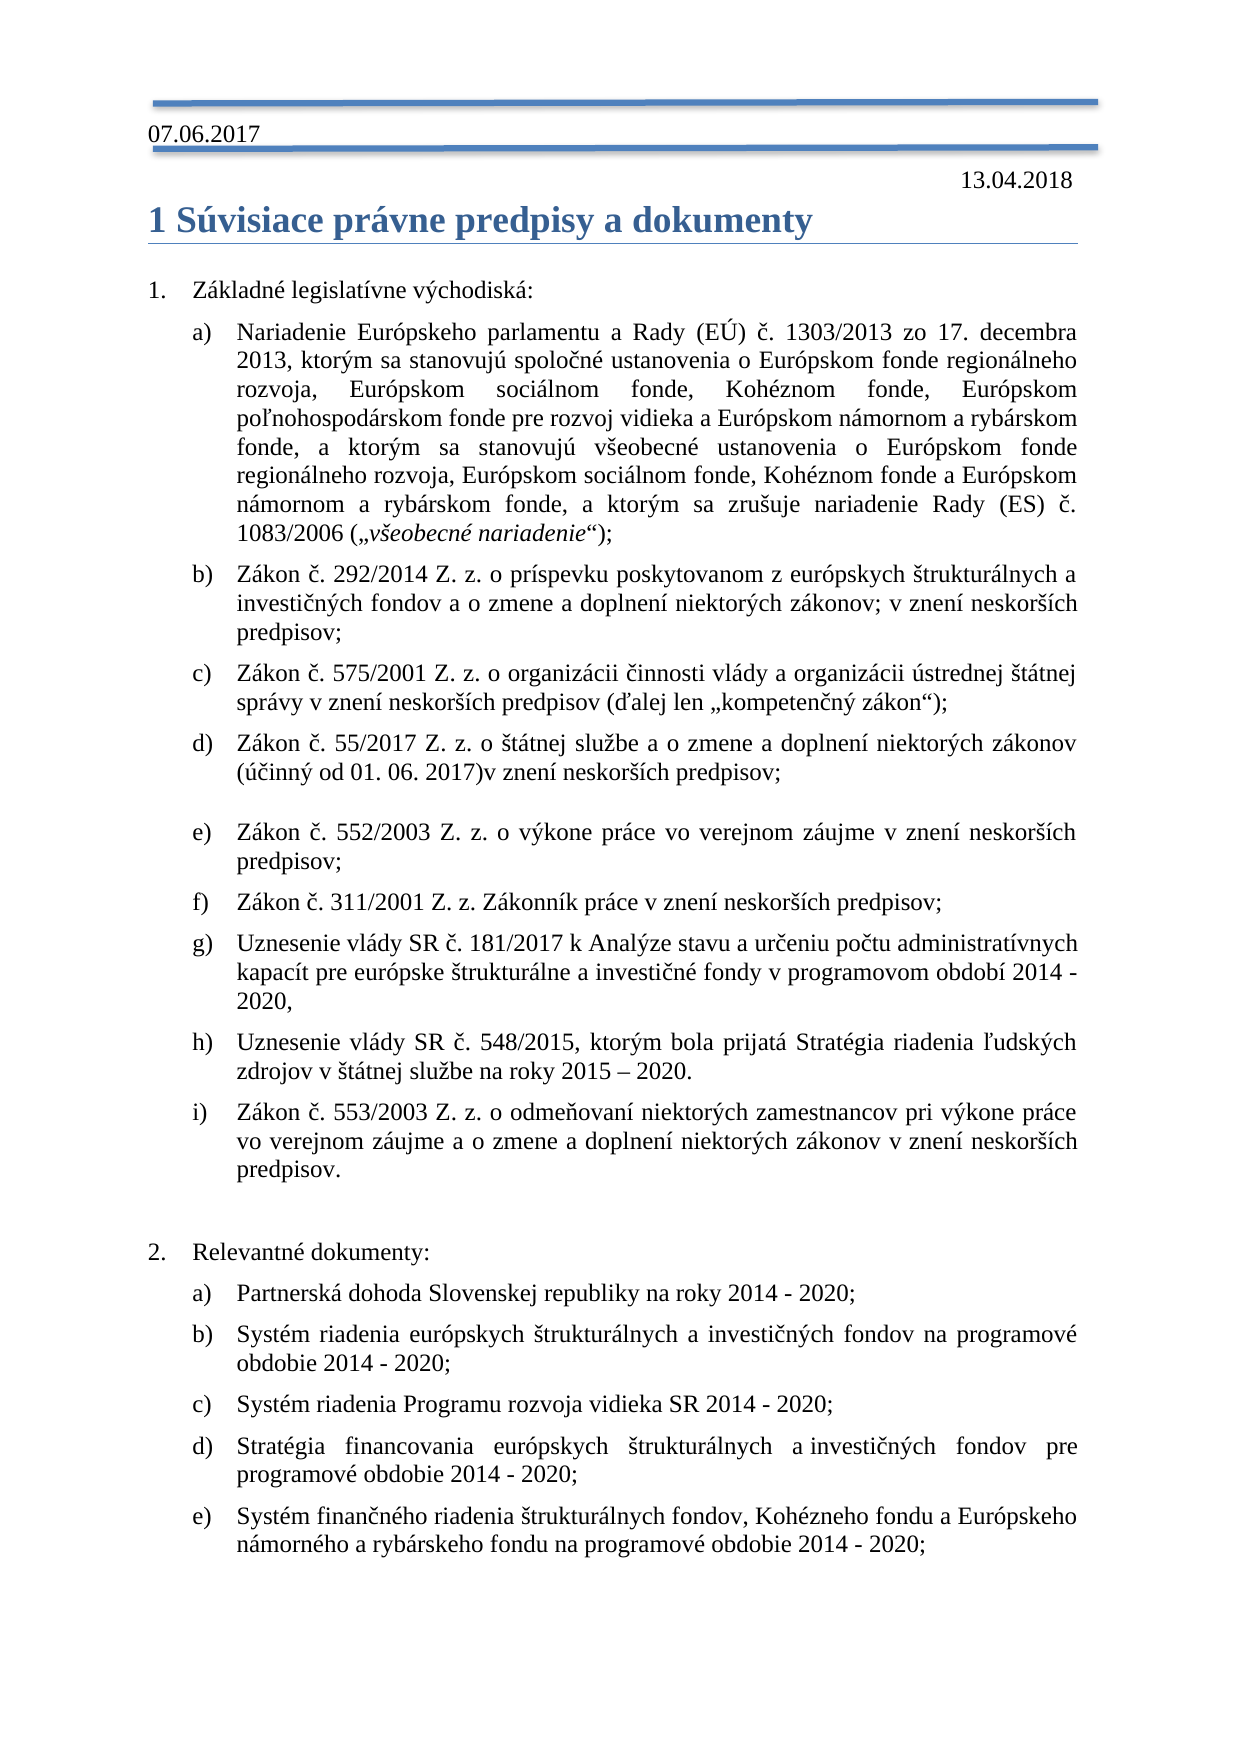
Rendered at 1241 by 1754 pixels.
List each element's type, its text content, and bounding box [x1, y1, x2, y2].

list Relevantné dokumenty: [148, 1237, 1078, 1266]
list Zákon č. 552/2003 Z. z. o výkone práce vo verejnom záujme v znení neskorších predpisov; [192, 817, 1078, 874]
list Nariadenie Európskeho parlamentu a Rady (EÚ) č. 1303/2013 zo 17. decembra 2013, ktorým sa stanovujú spoločné ustanovenia o Európskom fonde regionálneho rozvoja, Európskom sociálnom fonde, Kohéznom fonde, Európskom poľnohospodárskom fonde pre rozvoj vidieka a Európskom námornom a rybárskom fonde a ktorým sa stanovujú všeobecné ustanovenia o Európskom fonde regionálneho rozvoja, Európskom sociálnom fonde, Kohéznom fonde a Európskom námornom a rybárskom fonde, a ktorým sa zrušuje nariadenie Rady (ES) č. 1083/2006 („všeobecné nariadenie“); [192, 317, 1078, 547]
list Systém riadenia Programu rozvoja vidieka SR 2014 - 2020; [192, 1389, 1078, 1418]
list Uznesenie vlády SR č. 548/2015, ktorým bola prijatá Stratégia riadenia ľudských zdrojov v štátnej službe na roky 2015 – 2020. [192, 1027, 1078, 1084]
list Systém riadenia európskych štrukturálnych a investičných fondov na programové obdobie 2014 - 2020; [192, 1319, 1078, 1377]
list Zákon č. 311/2001 Z. z. Zákonník práce v znení neskorších predpisov; [192, 887, 1078, 916]
list Zákon č. 553/2003 Z. z. o odmeňovaní niektorých zamestnancov pri výkone práce vo verejnom záujme a o zmene a doplnení niektorých zákonov [192, 1097, 1078, 1183]
list Zákon č. 55/2017 Z. z. o štátnej službe a o zmene a doplnení niektorých zákonov [192, 728, 1078, 785]
list Zákon č. 575/2001 Z. z. o organizácii činnosti vlády a organizácii ústrednej štátnej správy v znení neskorších predpisov (ďalej len „kompetenčný zákon“); [192, 658, 1078, 715]
list Základné legislatívne východiská: [148, 275, 1078, 304]
list Partnerská dohoda Slovenskej republiky na roky 2014 - 2020; [192, 1278, 1078, 1307]
list Uznesenie vlády SR č. 181/2017 k Analýze stavu a určeniu počtu administratívnych kapacít pre európske štrukturálne a investičné fondy v programovom období 2014 -2020, [192, 928, 1078, 1014]
subtitle 1 Súvisiace právne predpisy a dokumenty [148, 198, 1078, 243]
list Zákon č. 292/2014 Z. z. o príspevku poskytovanom z európskych štrukturálnych a investičných fondov a o zmene a doplnení niektorých zákonov [192, 559, 1078, 645]
list Systém finančného riadenia štrukturálnych fondov, Kohézneho fondu a Európskeho námorného a rybárskeho fondu na programové obdobie 2014 - 2020; [192, 1501, 1078, 1558]
list Stratégia financovania európskych štrukturálnych a investičných fondov pre programové obdobie 2014 - 2020; [192, 1431, 1078, 1488]
